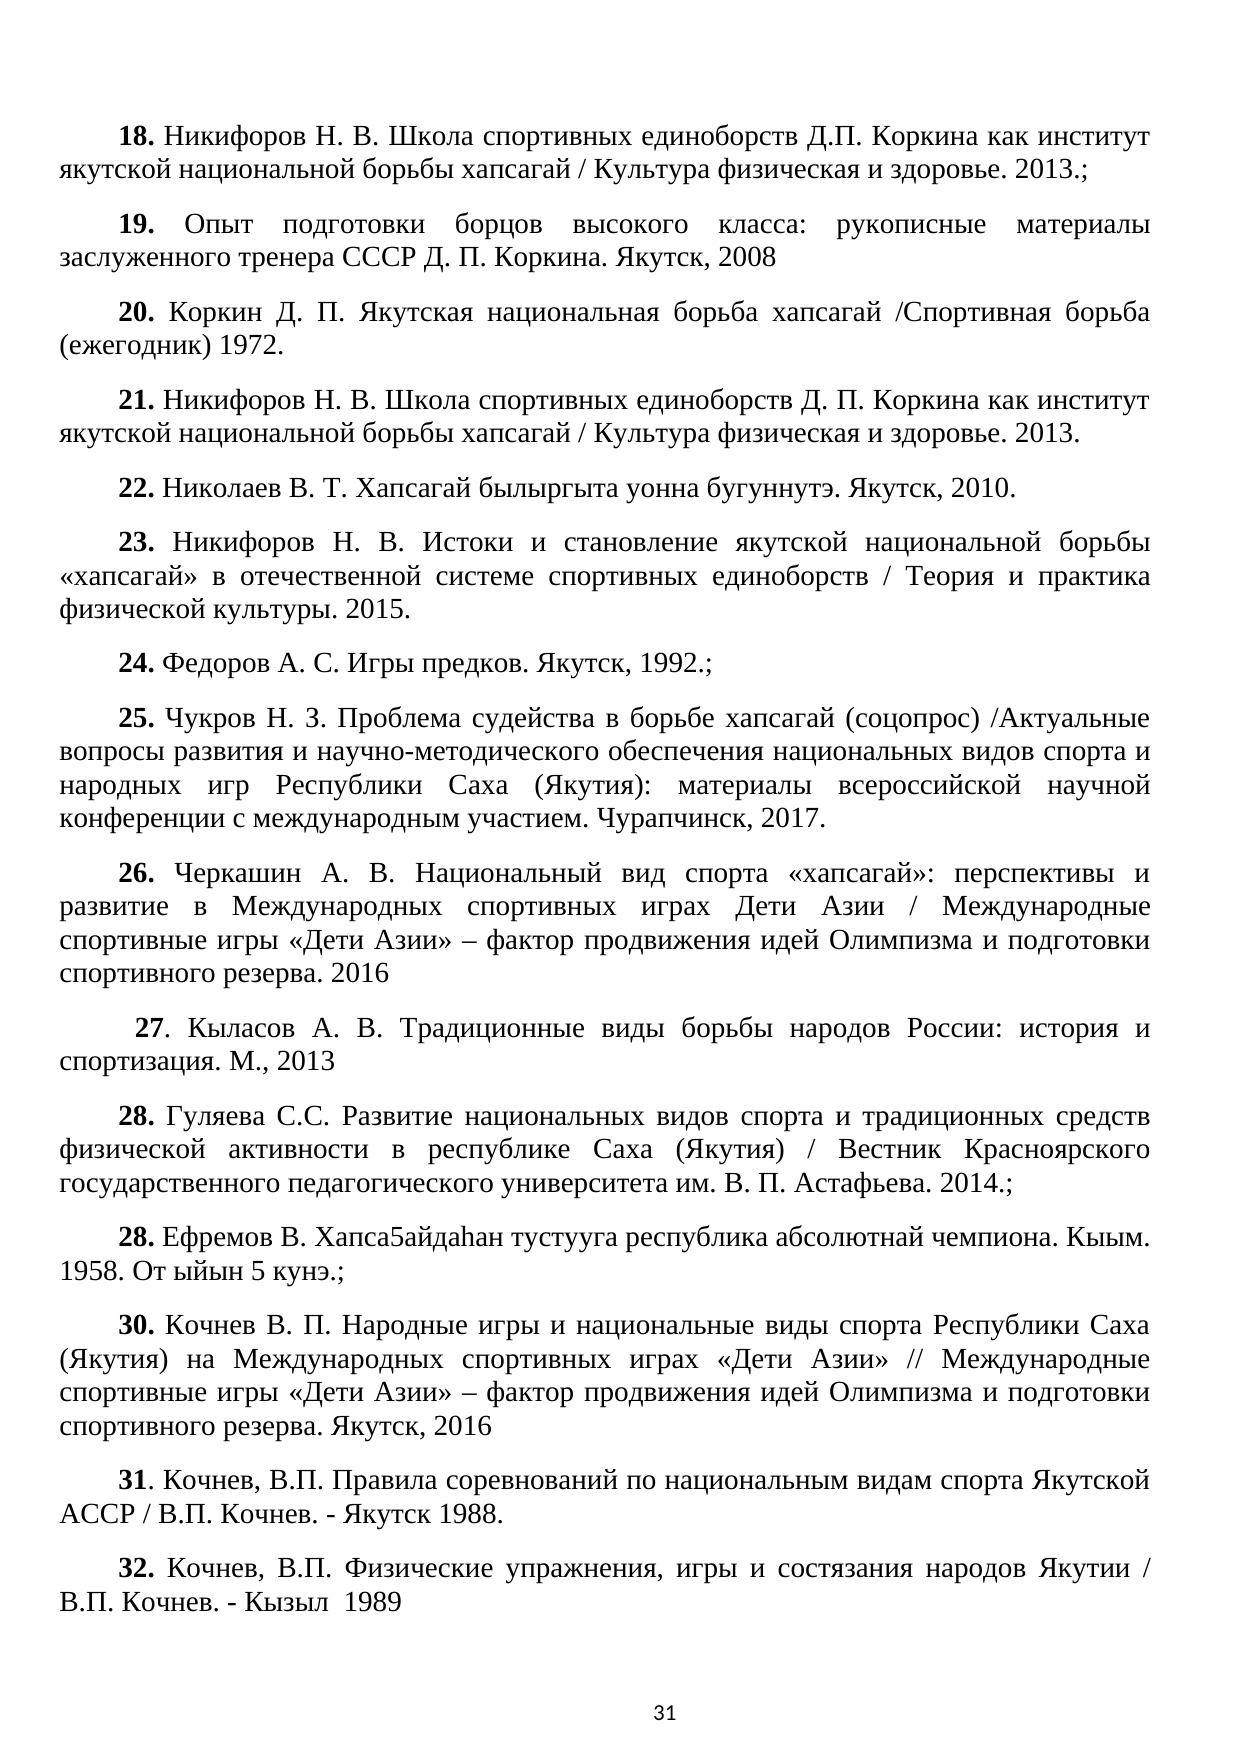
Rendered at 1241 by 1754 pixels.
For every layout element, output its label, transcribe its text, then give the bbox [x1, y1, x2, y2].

text 20. Коркин Д. П. Якутская национальная борьба хапсагай /Спортивная борьба (ежегодник) 1972. [59, 294, 1152, 361]
text 25. Чукров Н. З. Проблема судейства в борьбе хапсагай (соцопрос) /Актуальные вопросы развития и научно-методического обеспечения национальных видов спорта и народных игр Республики Саха (Якутия): материалы всероссийской научной конференции с международным участием. Чурапчинск, 2017. [59, 700, 1152, 834]
text 18. Никифоров Н. В. Школа спортивных единоборств Д.П. Коркина как институт якутской национальной борьбы хапсагай / Культура физическая и здоровье. 2013.; [59, 118, 1152, 185]
text 28. Ефремов В. Хапса5айдаhан тустууга республика абсолютнай чемпиона. Кыым. 1958. От ыйын 5 кунэ.; [59, 1219, 1152, 1286]
text 23. Никифоров Н. В. Истоки и становление якутской национальной борьбы «хапсагай» в отечественной системе спортивных единоборств / Теория и практика физической культуры. 2015. [59, 524, 1152, 625]
text 32. Кочнев, В.П. Физические упражнения, игры и состязания народов Якутии / В.П. Кочнев. - Кызыл 1989 [59, 1550, 1152, 1617]
text 21. Никифоров Н. В. Школа спортивных единоборств Д. П. Коркина как институт якутской национальной борьбы хапсагай / Культура физическая и здоровье. 2013. [59, 382, 1152, 449]
text 31. Кочнев, В.П. Правила соревнований по национальным видам спорта Якутской АССР / В.П. Кочнев. - Якутск 1988. [59, 1462, 1152, 1529]
text 24. Федоров А. С. Игры предков. Якутск, 1992.; [59, 646, 1152, 679]
text 19. Опыт подготовки борцов высокого класса: рукописные материалы заслуженного тренера СССР Д. П. Коркина. Якутск, 2008 [59, 206, 1152, 273]
text 27. Кыласов А. В. Традиционные виды борьбы народов России: история и спортизация. М., 2013 [59, 1010, 1152, 1077]
text 26. Черкашин А. В. Национальный вид спорта «хапсагай»: перспективы и развитие в Международных спортивных играх Дети Азии / Международные спортивные игры «Дети Азии» – фактор продвижения идей Олимпизма и подготовки спортивного резерва. 2016 [59, 855, 1152, 989]
text 22. Николаев В. Т. Хапсагай былыргыта уонна бугуннутэ. Якутск, 2010. [59, 470, 1152, 503]
text 28. Гуляева С.С. Развитие национальных видов спорта и традиционных средств физической активности в республике Саха (Якутия) / Вестник Красноярского государственного педагогического университета им. В. П. Астафьева. 2014.; [59, 1098, 1152, 1198]
text 30. Кочнев В. П. Народные игры и национальные виды спорта Республики Саха (Якутия) на Международных спортивных играх «Дети Азии» // Международные спортивные игры «Дети Азии» – фактор продвижения идей Олимпизма и подготовки спортивного резерва. Якутск, 2016 [59, 1307, 1152, 1441]
